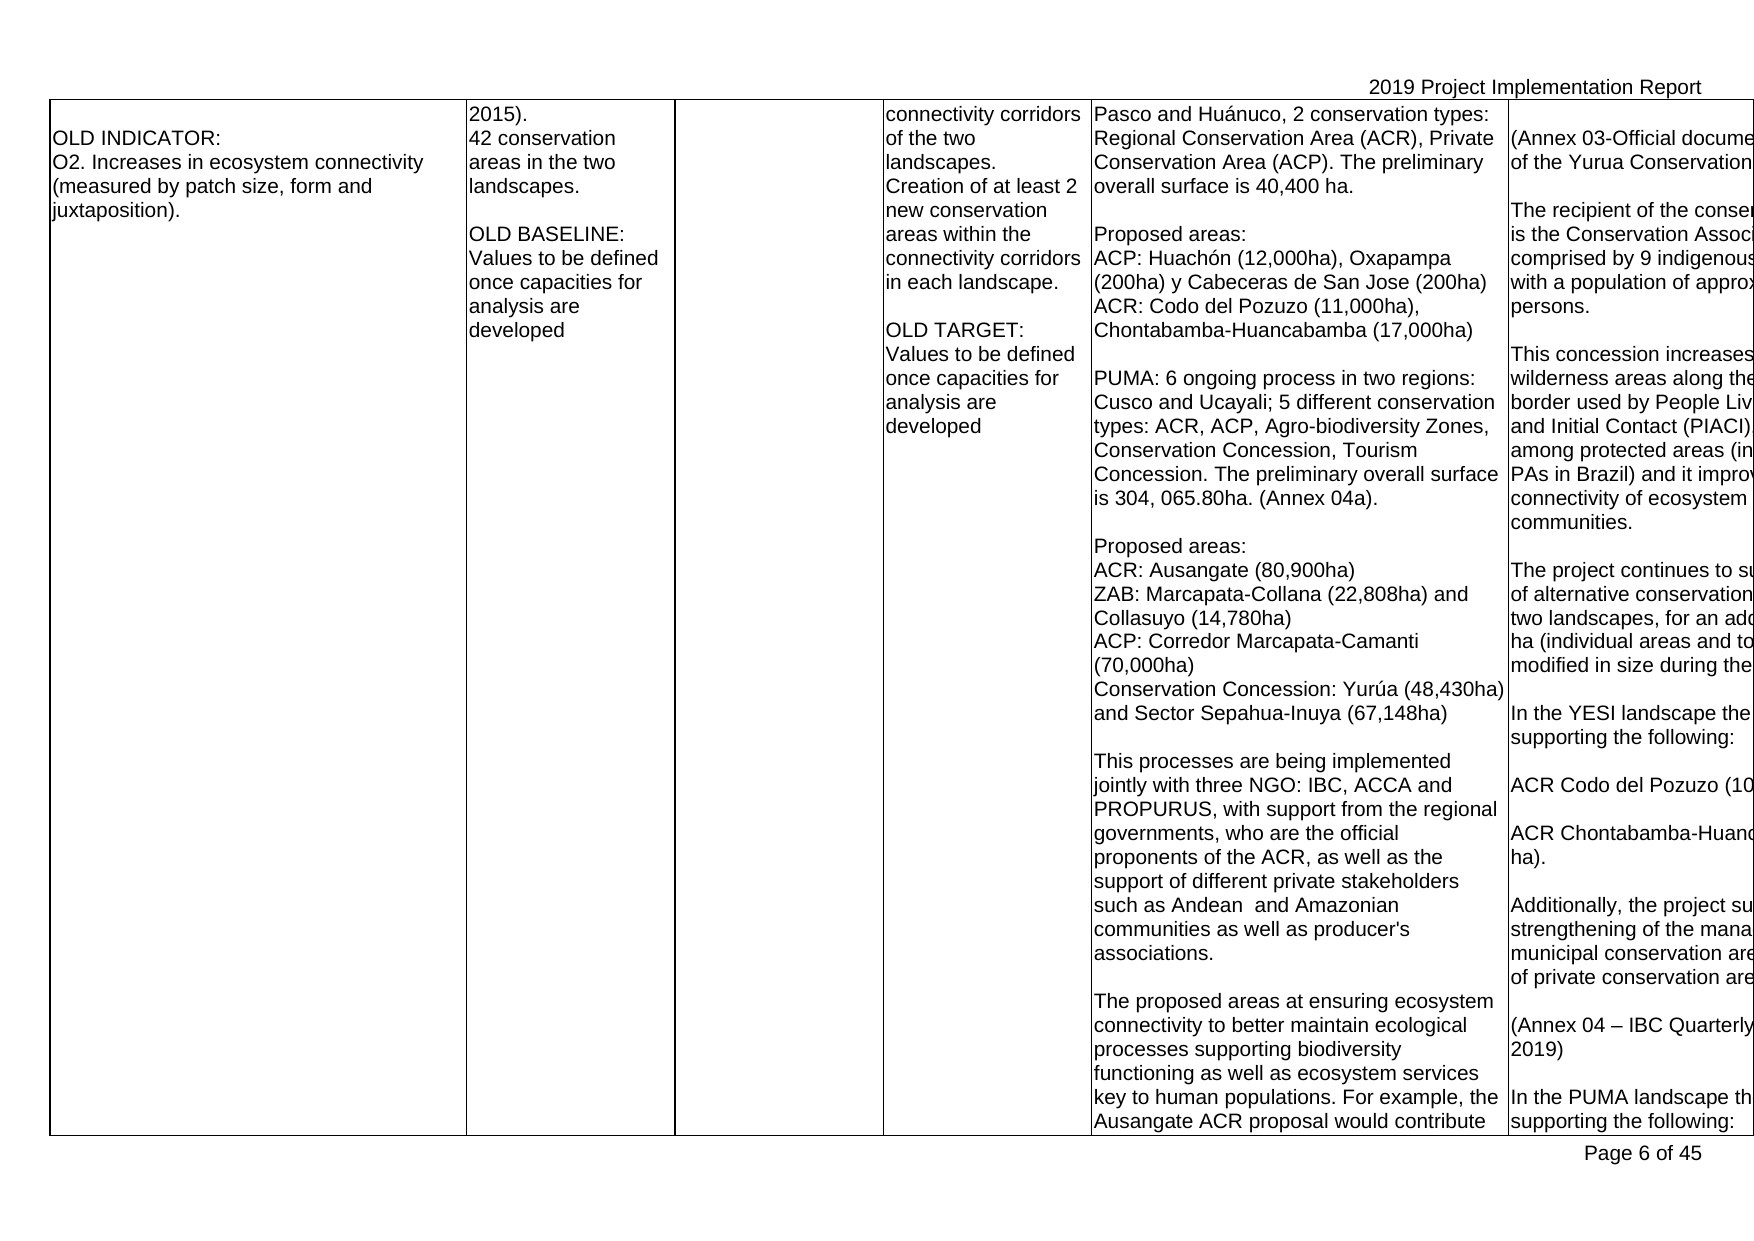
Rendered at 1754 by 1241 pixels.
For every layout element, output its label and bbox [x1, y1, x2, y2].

table_cell [676, 100, 883, 1134]
table_cell [467, 100, 674, 1134]
table_cell [1092, 100, 1508, 1134]
table_cell [1509, 100, 1753, 1134]
table_cell [884, 100, 1091, 1134]
table_cell [51, 100, 466, 1134]
